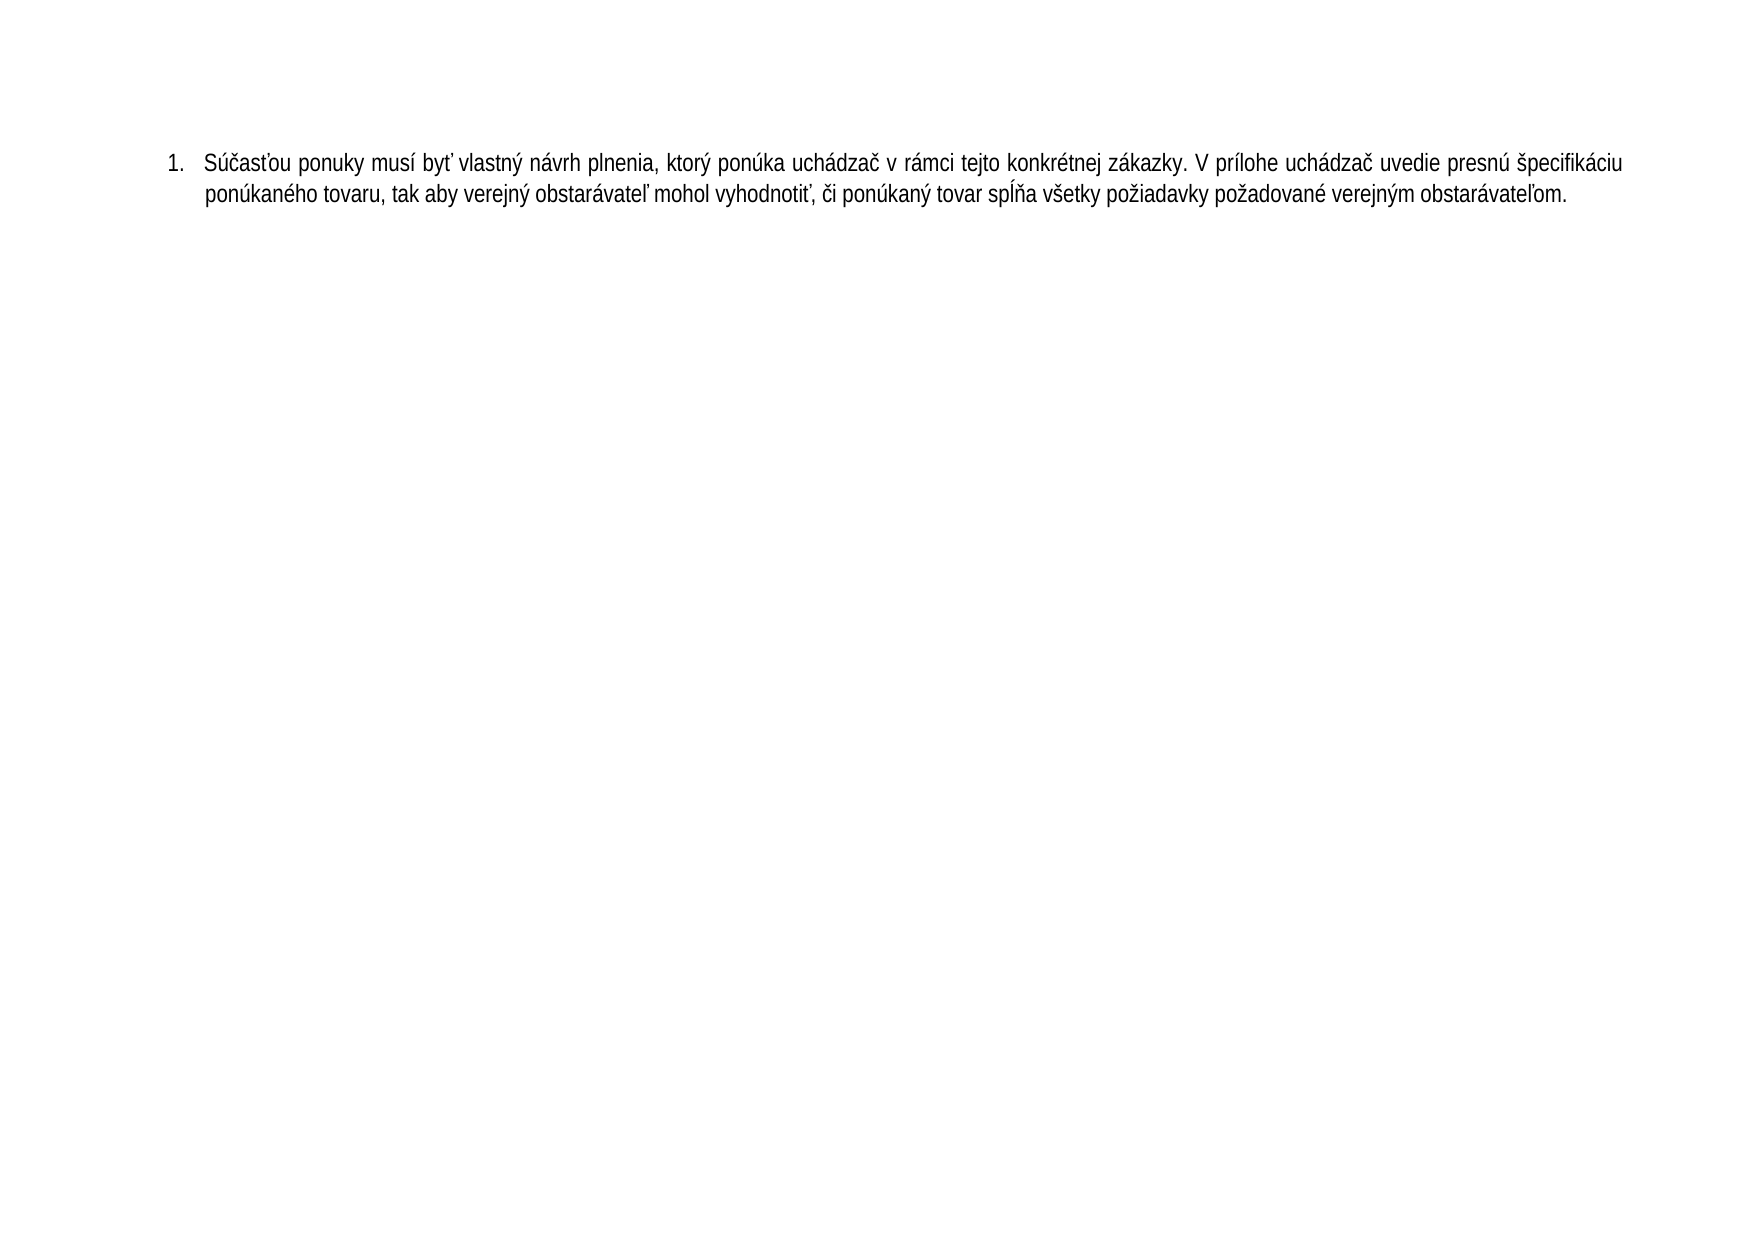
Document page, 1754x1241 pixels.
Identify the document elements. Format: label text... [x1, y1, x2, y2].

list Súčasťou ponuky musí byť vlastný návrh plnenia, ktorý ponúka uchádzač v rámci tejto konkrétnej zákazky. V prílohe uchádzač uvedie presnú špecifikáciu ponúkaného tovaru, tak aby verejný obstarávateľ mohol vyhodnotiť, či ponúkaný tovar spĺňa všetky požiadavky požadované verejným obstarávateľom. [167, 148, 1624, 208]
